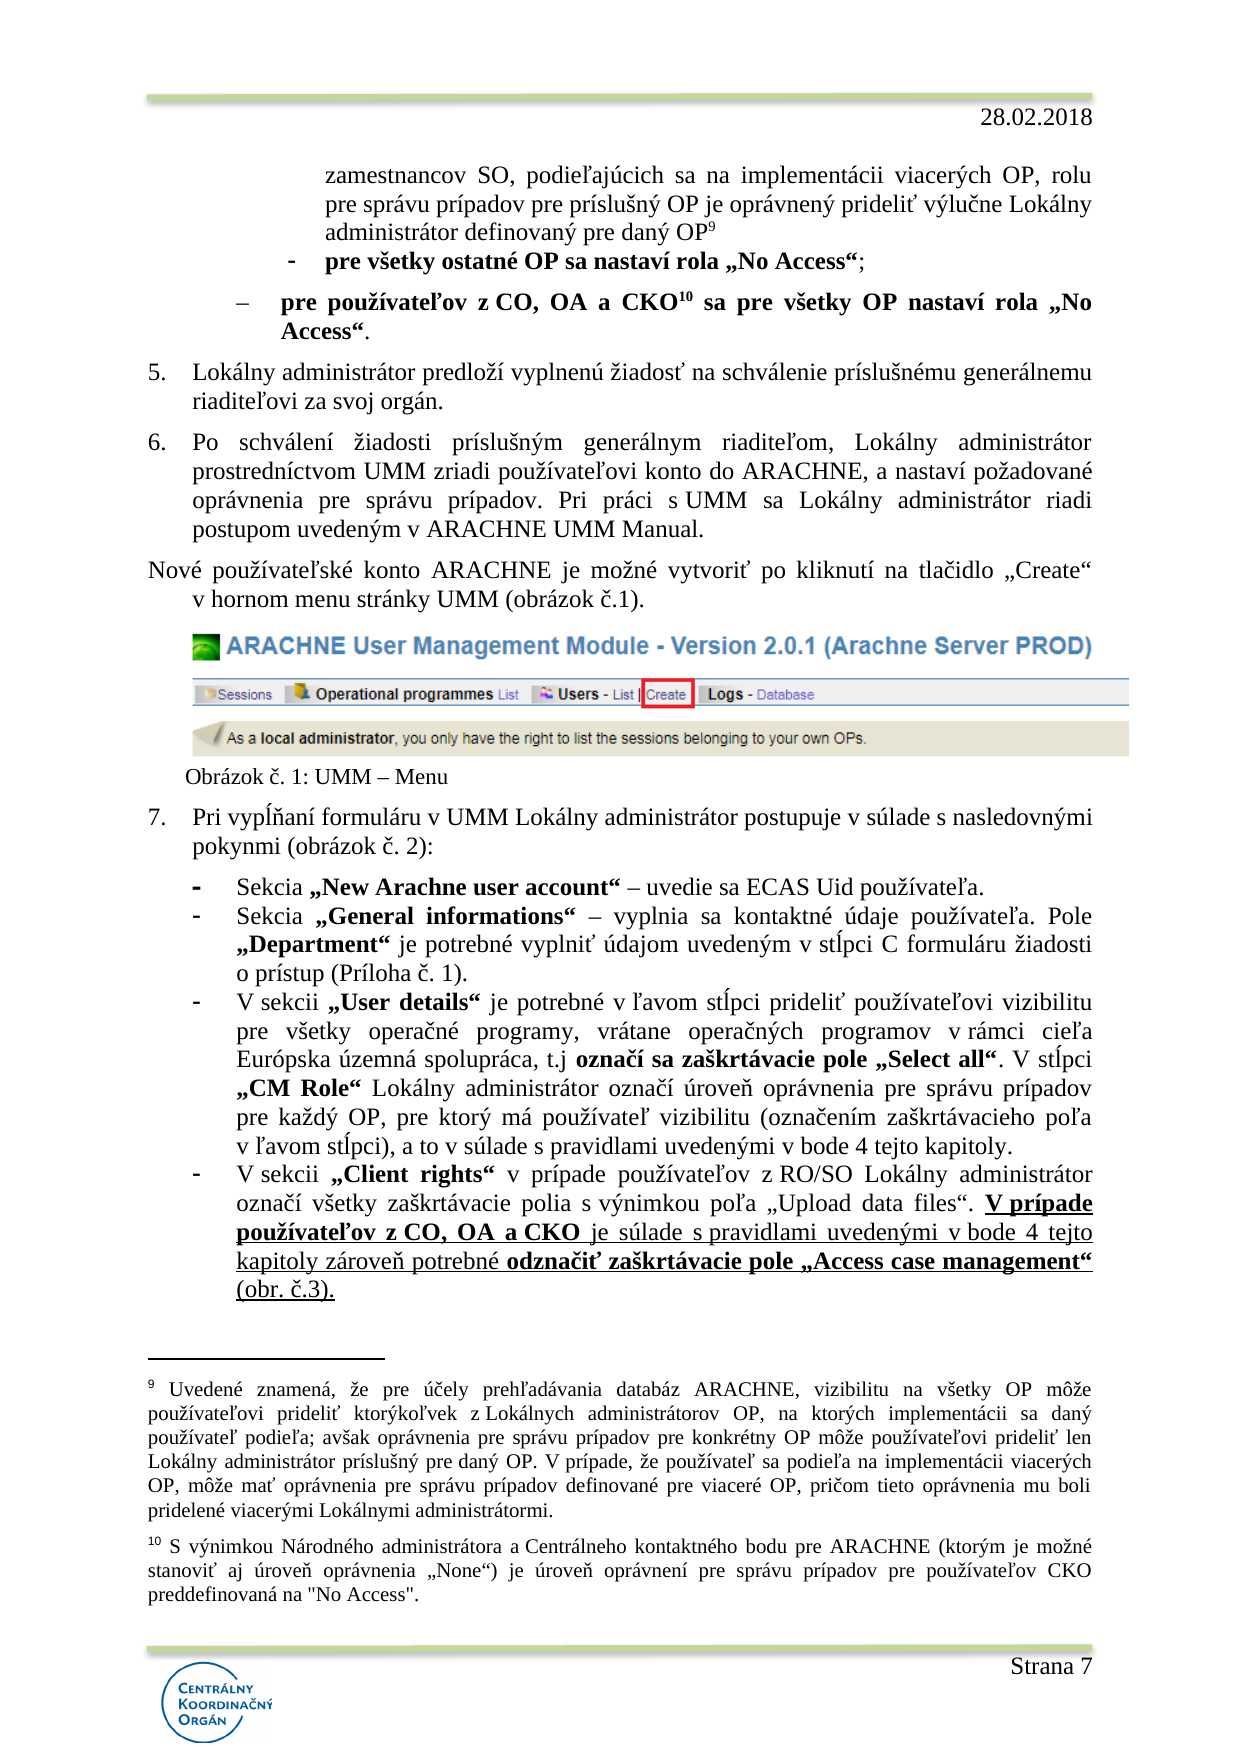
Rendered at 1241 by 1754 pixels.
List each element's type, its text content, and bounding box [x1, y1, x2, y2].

text Obrázok č. 1: UMM – Menu [148, 763, 1093, 789]
list pre všetky ostatné OP sa nastaví rola „No Access“; [287, 246, 1093, 275]
list Po schválení žiadosti príslušným generálnym riaditeľom, Lokálny administrátor prostredníctvom UMM zriadi používateľovi konto do ARACHNE, a nastaví požadované oprávnenia pre správu prípadov. Pri práci s UMM sa Lokálny administrátor riadi postupom uvedeným v ARACHNE UMM Manual. [148, 427, 1093, 542]
list Nové používateľské konto ARACHNE je možné vytvoriť po kliknutí na tlačidlo „Create“ v hornom menu stránky UMM (obrázok č.1). [148, 555, 1093, 612]
list pre používateľov z CO, OA a CKO sa pre všetky OP nastaví rola „No Access“. [236, 287, 1093, 345]
picture [159, 1660, 272, 1742]
list Sekcia „General informations“ – vyplnia sa kontaktné údaje používateľa. Pole „Department“ je potrebné vyplniť údajom uvedeným v stĺpci C formuláru žiadosti o prístup (Príloha č. 1). [192, 901, 1093, 987]
list Lokálny administrátor predloží vyplnenú žiadosť na schválenie príslušnému generálnemu riaditeľovi za svoj orgán. [148, 357, 1093, 415]
list V sekcii „User details“ je potrebné v ľavom stĺpci prideliť používateľovi vizibilitu pre všetky operačné programy, vrátane operačných programov v rámci cieľa Európska územná spolupráca, t.j označí sa zaškrtávacie pole „Select all“. V stĺpci „CM Role“ Lokálny administrátor označí úroveň oprávnenia pre správu prípadov pre každý OP, pre ktorý má používateľ vizibilitu (označením zaškrtávacieho poľa v ľavom stĺpci), a to v súlade s pravidlami uvedenými v bode 4 tejto kapitoly. [192, 987, 1093, 1159]
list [281, 160, 1093, 246]
picture [184, 625, 1130, 764]
list Sekcia „New Arachne user account“ – uvedie sa ECAS Uid používateľa. [192, 872, 1093, 901]
list V sekcii „Client rights“ v prípade používateľov z RO/SO Lokálny administrátor označí všetky zaškrtávacie polia s výnimkou poľa „Upload data files“. V prípade používateľov z CO, OA a CKO je súlade s pravidlami uvedenými v bode 4 tejto kapitoly zároveň potrebné odznačiť zaškrtávacie pole „Access case management“ (obr. č.3). [192, 1159, 1093, 1303]
list Pri vypĺňaní formuláru v UMM Lokálny administrátor postupuje v súlade s nasledovnými pokynmi (obrázok č. 2): [148, 802, 1093, 859]
